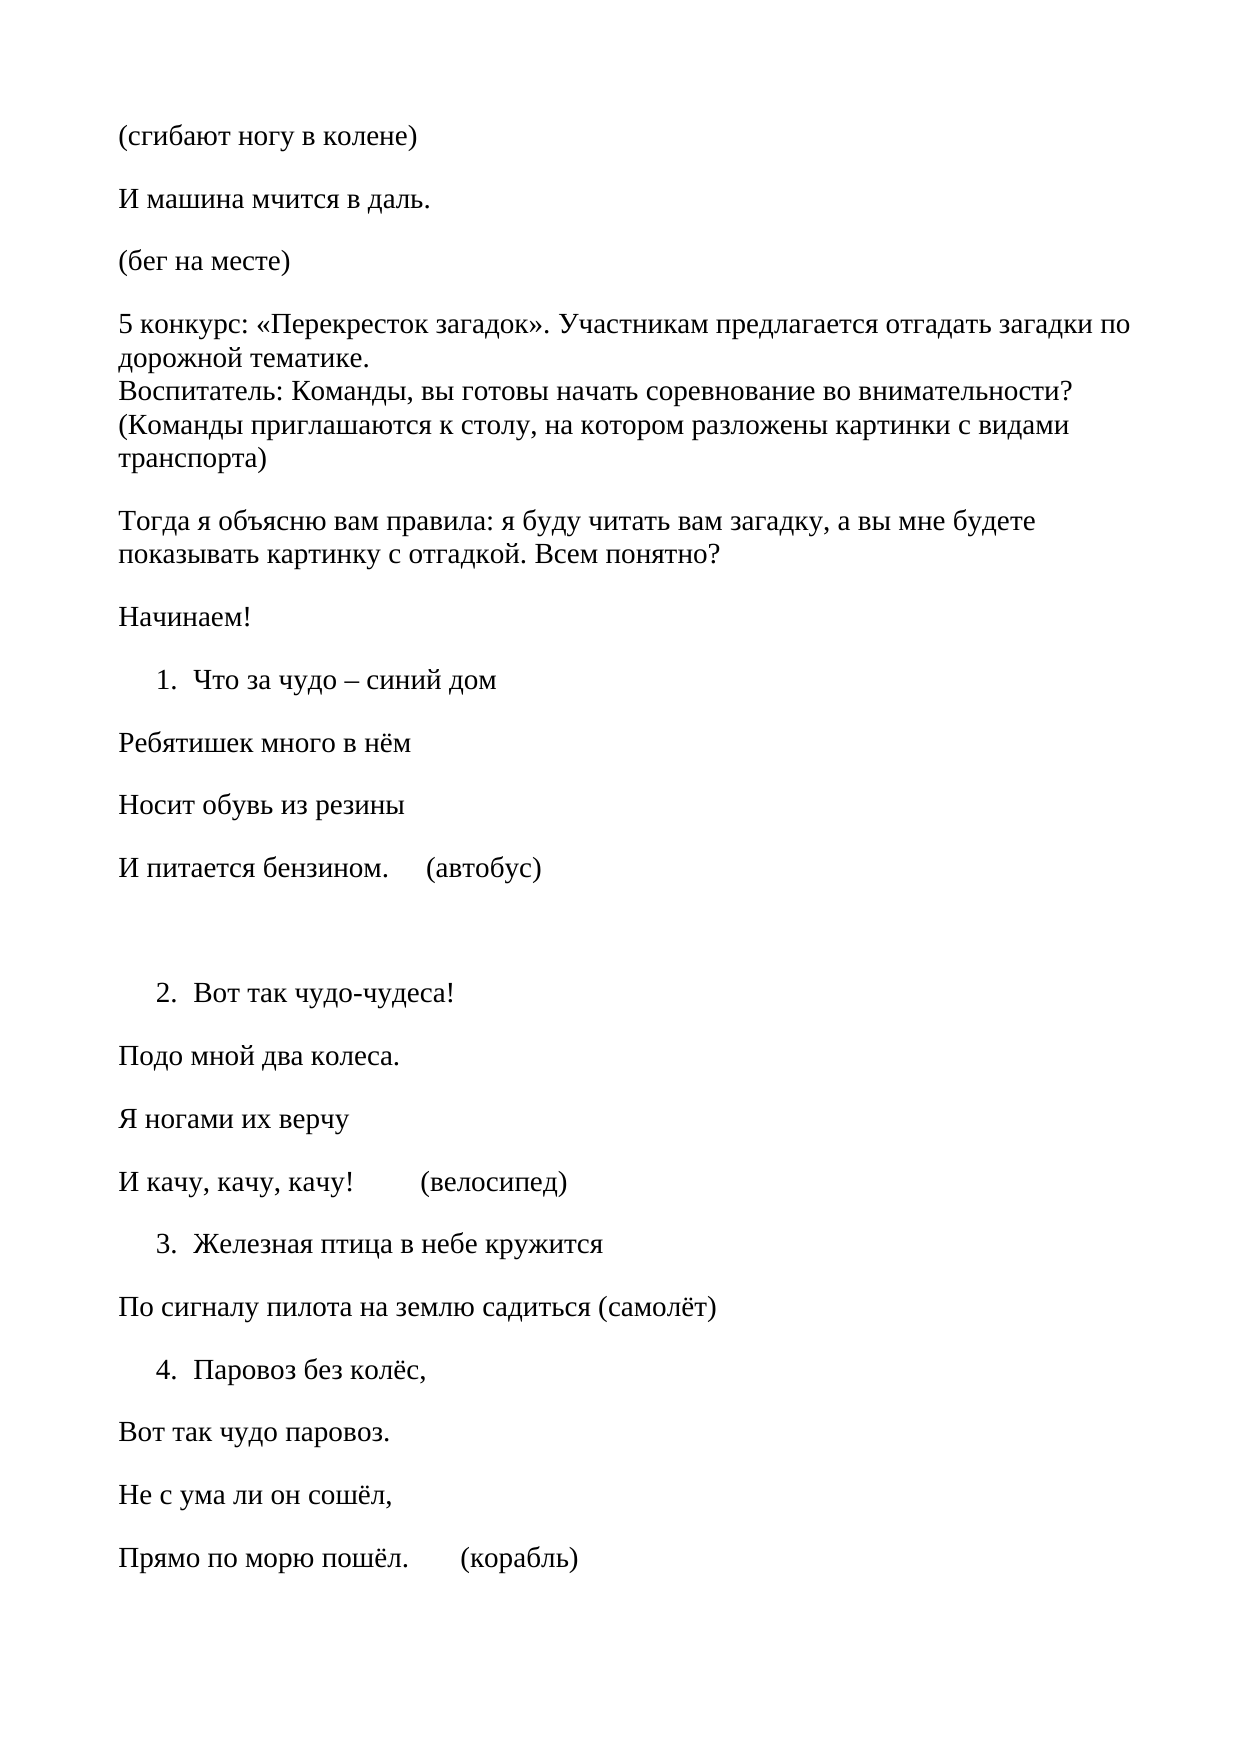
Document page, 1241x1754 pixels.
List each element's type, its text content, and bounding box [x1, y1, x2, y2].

list Железная птица в небе кружится [156, 1226, 1152, 1260]
text Вот так чудо паровоз. [118, 1414, 1152, 1448]
text Я ногами их верчу [118, 1101, 1152, 1134]
text Не с ума ли он сошёл, [118, 1477, 1152, 1511]
text Носит обувь из резины [118, 787, 1152, 821]
text Прямо по морю пошёл. (корабль) [118, 1540, 1152, 1573]
text Ребятишек много в нём [118, 725, 1152, 758]
list Что за чудо – синий дом [156, 662, 1152, 696]
text (сгибают ногу в колене) [118, 118, 1152, 152]
text (бег на месте) [118, 243, 1152, 277]
text Начинаем! [118, 599, 1152, 633]
text Подо мной два колеса. [118, 1038, 1152, 1072]
text И машина мчится в даль. [118, 181, 1152, 214]
text По сигналу пилота на землю садиться (самолёт) [118, 1289, 1152, 1323]
list Паровоз без колёс, [156, 1352, 1152, 1385]
text Тогда я объясню вам правила: я буду читать вам загадку, а вы мне будете показывать картинку с отгадкой. Всем понятно? [118, 503, 1152, 570]
list Вот так чудо-чудеса! [156, 976, 1152, 1009]
text 5 конкурс: «Перекресток загадок». Участникам предлагается отгадать загадки по дорожной тематике. Воспитатель: Команды, вы готовы начать соревнование во внимательности? (Команды приглашаются к столу, на котором разложены картинки с видами транспорта) [118, 306, 1152, 474]
text И качу, качу, качу! (велосипед) [118, 1164, 1152, 1197]
text И питается бензином. (автобус) [118, 850, 1152, 884]
